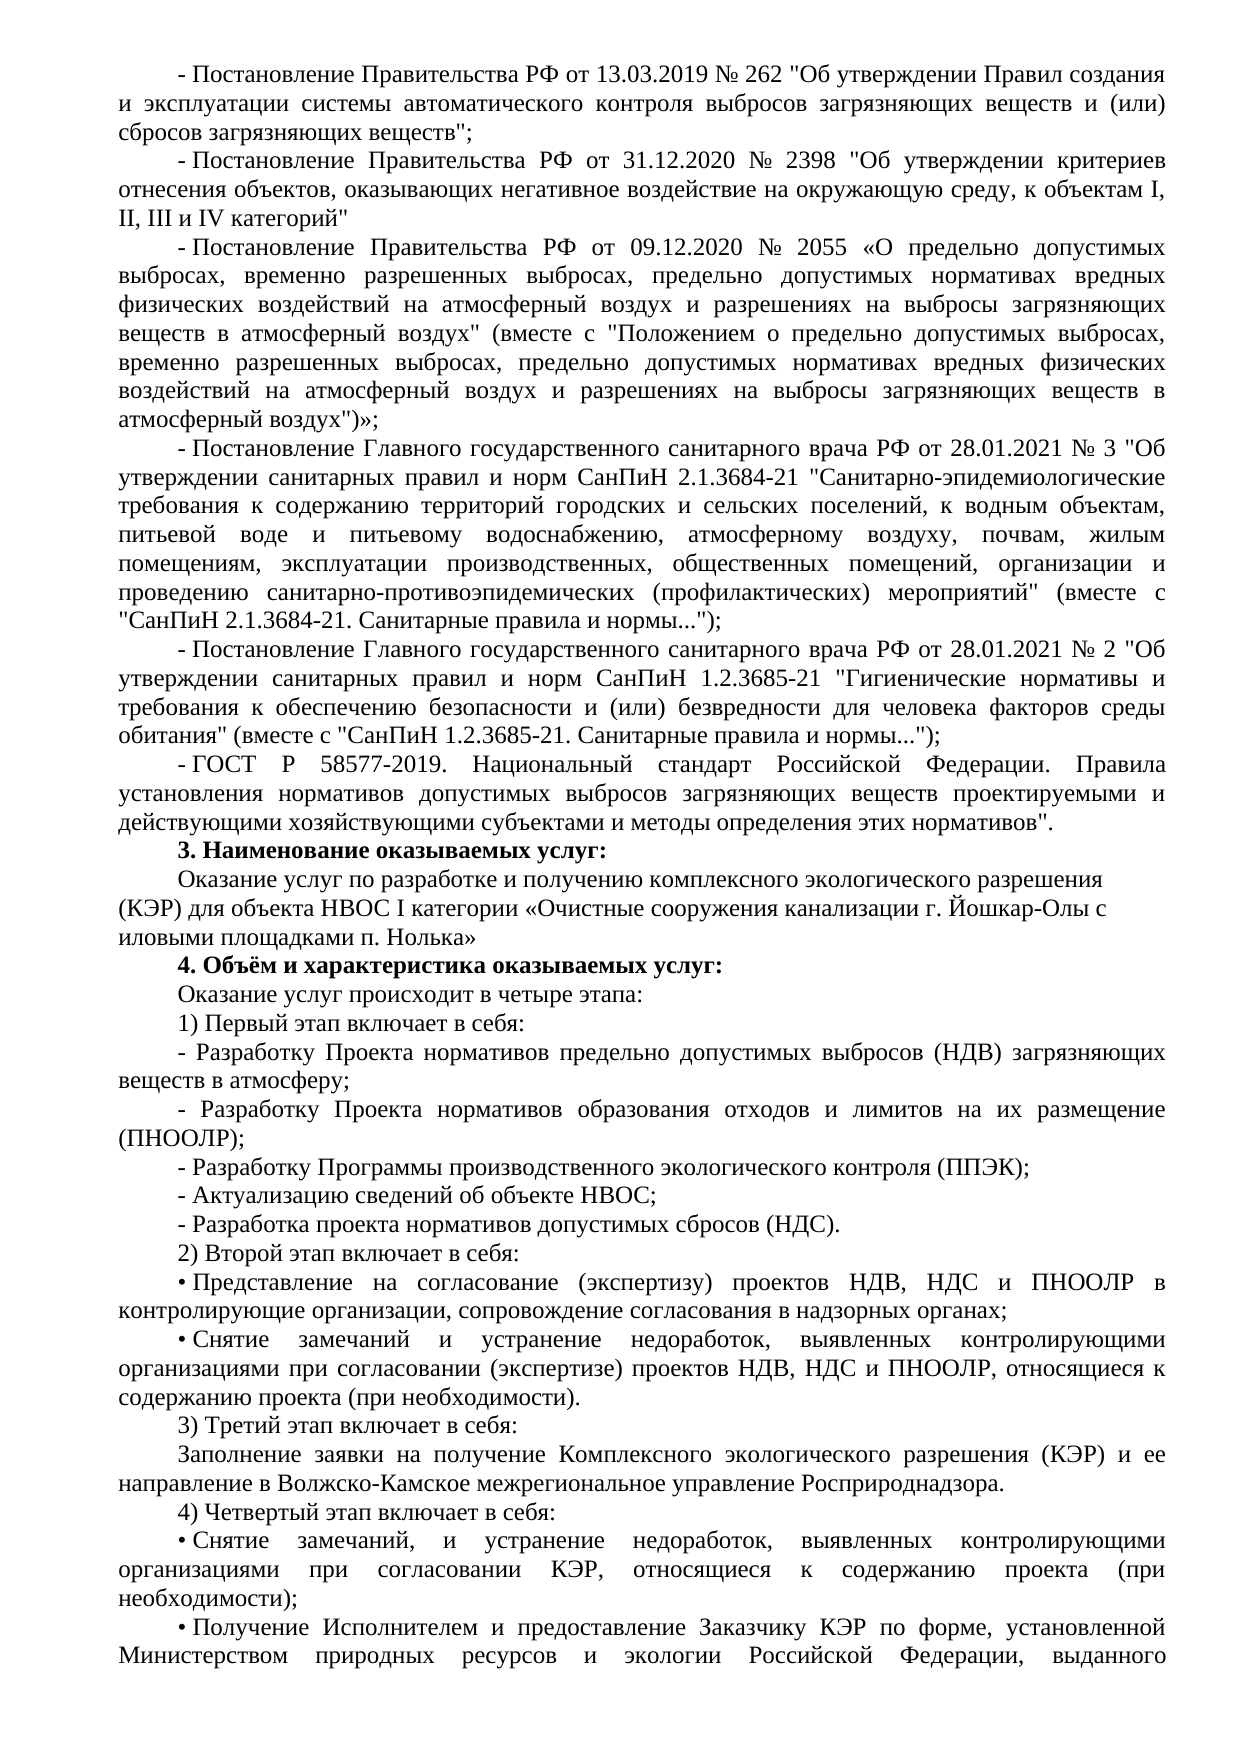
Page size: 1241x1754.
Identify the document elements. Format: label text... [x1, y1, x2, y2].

text 4) Четвертый этап включает в себя: [118, 1497, 1167, 1525]
text - Разработку Программы производственного экологического контроля (ППЭК); [118, 1152, 1167, 1180]
text Оказание услуг по разработке и получению комплексного экологического разрешения (КЭР) для объекта НВОС I категории «Очистные сооружения канализации г. Йошкар-Олы с иловыми площадками п. Нолька» [118, 864, 1167, 950]
text - Постановление Правительства РФ от 31.12.2020 № 2398 "Об утверждении критериев отнесения объектов, оказывающих негативное воздействие на окружающую среду, к объектам I, II, III и IV категорий" [118, 145, 1167, 232]
text - Разработку Проекта нормативов образования отходов и лимитов на их размещение (ПНООЛР); [118, 1094, 1167, 1152]
text - Постановление Правительства РФ от 13.03.2019 № 262 "Об утверждении Правил создания и эксплуатации системы автоматического контроля выбросов загрязняющих веществ и (или) сбросов загрязняющих веществ"; [118, 59, 1167, 145]
text - Актуализацию сведений об объекте НВОС; [118, 1180, 1167, 1209]
text • Снятие замечаний, и устранение недоработок, выявленных контролирующими организациями при согласовании КЭР, относящиеся к содержанию проекта (при необходимости); [118, 1525, 1167, 1612]
text - Постановление Правительства РФ от 09.12.2020 № 2055 «О предельно допустимых выбросах, временно разрешенных выбросах, предельно допустимых нормативах вредных физических воздействий на атмосферный воздух и разрешениях на выбросы загрязняющих веществ в атмосферный воздух" (вместе с "Положением о предельно допустимых выбросах, временно разрешенных выбросах, предельно допустимых нормативах вредных физических воздействий на атмосферный воздух и разрешениях на выбросы загрязняющих веществ в атмосферный воздух")»; [118, 232, 1167, 433]
text Оказание услуг происходит в четыре этапа: [118, 979, 1167, 1008]
text 3. Наименование оказываемых услуг: [118, 835, 1167, 864]
text - Разработка проекта нормативов допустимых сбросов (НДС). [118, 1209, 1167, 1238]
text 1) Первый этап включает в себя: [118, 1008, 1167, 1037]
text - Постановление Главного государственного санитарного врача РФ от 28.01.2021 № 3 "Об утверждении санитарных правил и норм СанПиН 2.1.3684-21 "Санитарно-эпидемиологические требования к содержанию территорий городских и сельских поселений, к водным объектам, питьевой воде и питьевому водоснабжению, атмосферному воздуху, почвам, жилым помещениям, эксплуатации производственных, общественных помещений, организации и проведению санитарно-противоэпидемических (профилактических) мероприятий" (вместе с "СанПиН 2.1.3684-21. Санитарные правила и нормы..."); [118, 433, 1167, 634]
text - ГОСТ Р 58577-2019. Национальный стандарт Российской Федерации. Правила установления нормативов допустимых выбросов загрязняющих веществ проектируемыми и действующими хозяйствующими субъектами и методы определения этих нормативов". [118, 749, 1167, 835]
text 2) Второй этап включает в себя: [118, 1238, 1167, 1267]
text - Разработку Проекта нормативов предельно допустимых выбросов (НДВ) загрязняющих веществ в атмосферу; [118, 1037, 1167, 1094]
text • Представление на согласование (экспертизу) проектов НДВ, НДС и ПНООЛР в контролирующие организации, сопровождение согласования в надзорных органах; [118, 1267, 1167, 1324]
text 3) Третий этап включает в себя: [118, 1410, 1167, 1439]
text Заполнение заявки на получение Комплексного экологического разрешения (КЭР) и ее направление в Волжско-Камское межрегиональное управление Росприроднадзора. [118, 1439, 1167, 1497]
text - Постановление Главного государственного санитарного врача РФ от 28.01.2021 № 2 "Об утверждении санитарных правил и норм СанПиН 1.2.3685-21 "Гигиенические нормативы и требования к обеспечению безопасности и (или) безвредности для человека факторов среды обитания" (вместе с "СанПиН 1.2.3685-21. Санитарные правила и нормы..."); [118, 634, 1167, 749]
text 4. Объём и характеристика оказываемых услуг: [118, 950, 1167, 979]
text • Снятие замечаний и устранение недоработок, выявленных контролирующими организациями при согласовании (экспертизе) проектов НДВ, НДС и ПНООЛР, относящиеся к содержанию проекта (при необходимости). [118, 1324, 1167, 1410]
